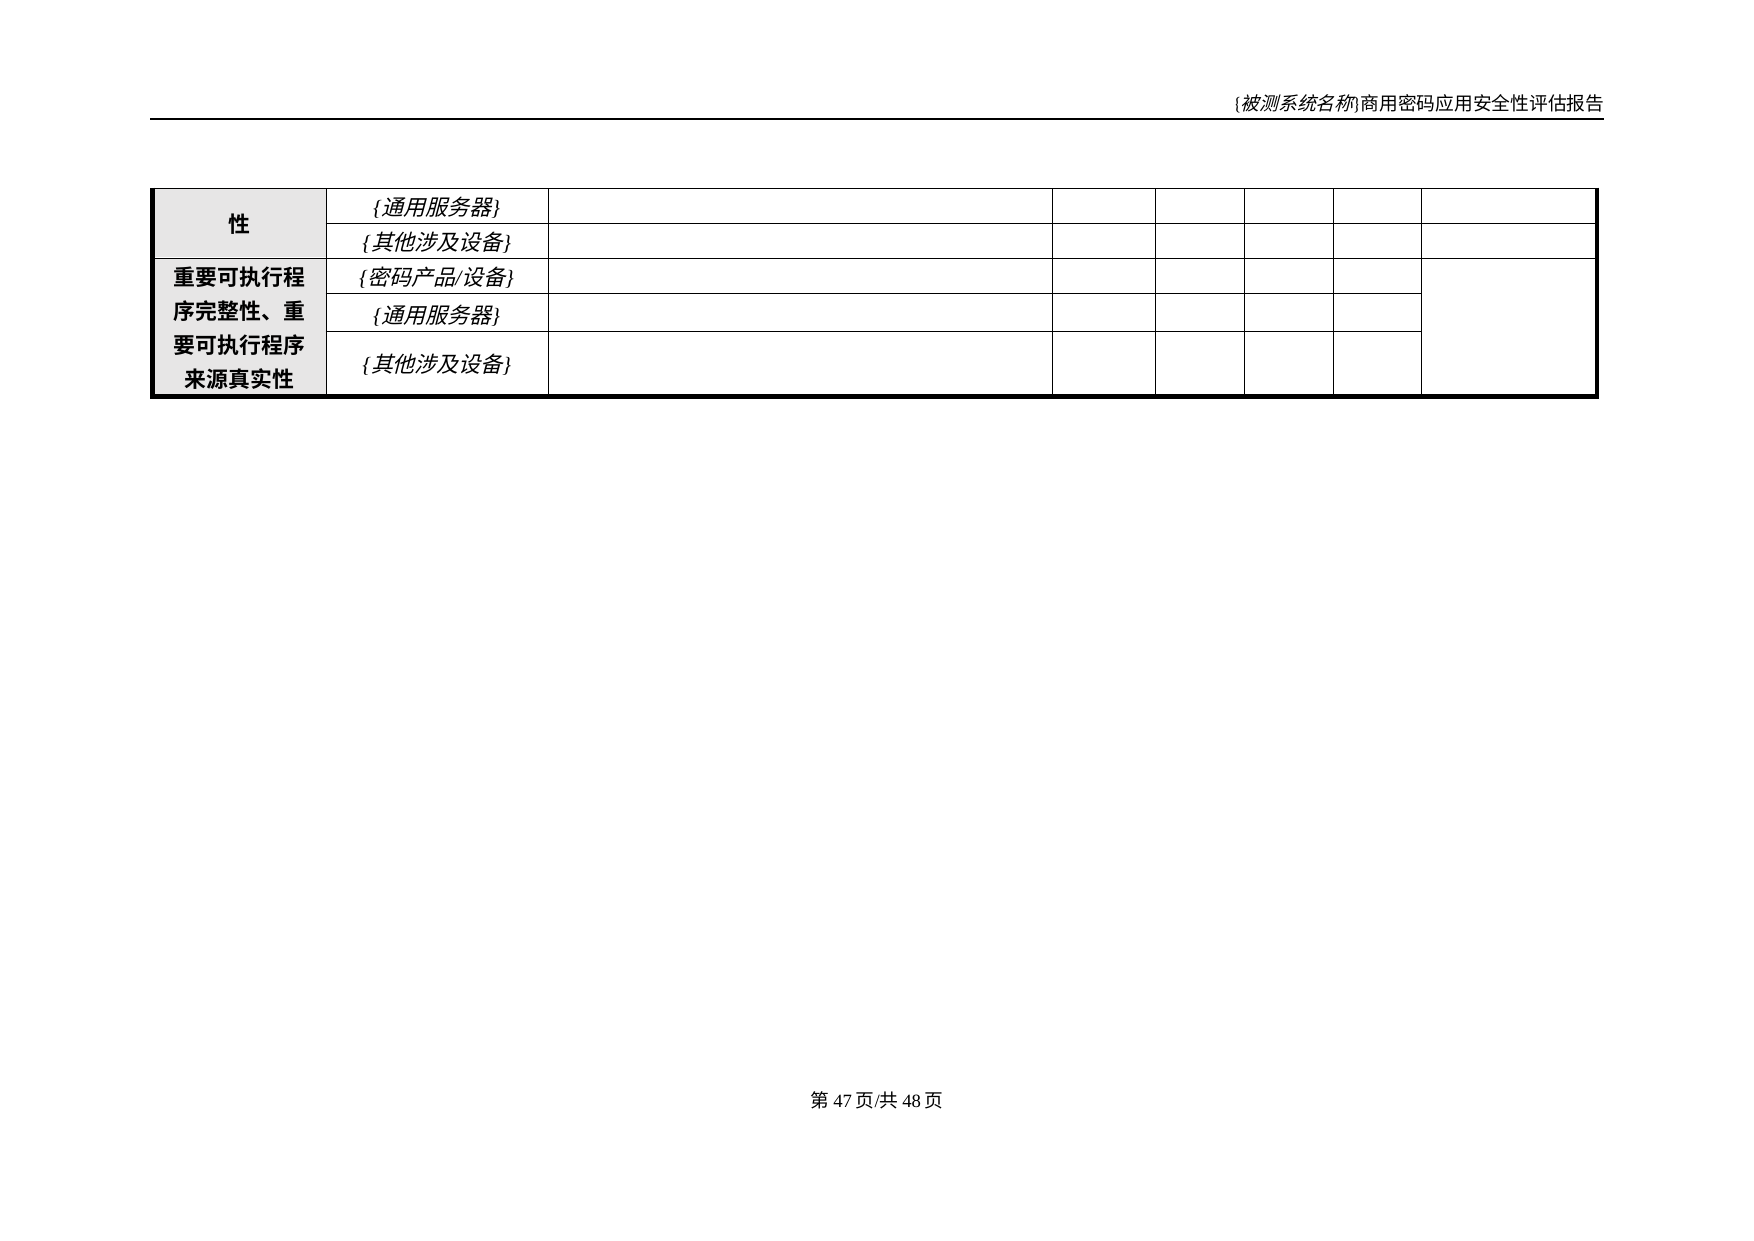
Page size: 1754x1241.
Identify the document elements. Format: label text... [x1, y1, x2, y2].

table_cell [549, 259, 1052, 292]
table_cell [549, 189, 1052, 222]
table_cell [1053, 294, 1155, 331]
table_cell [549, 332, 1052, 394]
table_cell [1156, 332, 1244, 394]
table_cell {其他涉及设备} [327, 332, 548, 394]
table_cell [1245, 332, 1333, 394]
table_cell [1156, 224, 1244, 257]
table_cell {其他涉及设备} [327, 224, 548, 257]
table_cell [1053, 332, 1155, 394]
table_cell [1334, 189, 1421, 222]
table_cell {密码产品/设备} [327, 259, 548, 292]
table_cell [549, 224, 1052, 257]
table_cell [1334, 224, 1421, 257]
table_cell {通用服务器} [327, 294, 548, 331]
table_cell [1334, 259, 1421, 292]
table_cell [549, 294, 1052, 331]
table_cell [1245, 294, 1333, 331]
table_cell [1156, 189, 1244, 222]
table_cell [1422, 259, 1595, 394]
table_cell [1334, 332, 1421, 394]
table_cell 重要可执行程序完整性、重要可执行程序来源真实性 [155, 259, 326, 394]
table_cell [1422, 189, 1595, 222]
table_cell 日志记录完整性 [155, 189, 326, 257]
table_cell [1053, 259, 1155, 292]
table_cell [1245, 259, 1333, 292]
table_cell [1053, 224, 1155, 257]
table_cell [1053, 189, 1155, 222]
table_cell [1245, 224, 1333, 257]
table_cell {通用服务器} [327, 189, 548, 222]
table_cell [1422, 224, 1595, 257]
table_cell [1156, 259, 1244, 292]
table_cell [1334, 294, 1421, 331]
table_cell [1156, 294, 1244, 331]
table_cell [1245, 189, 1333, 222]
